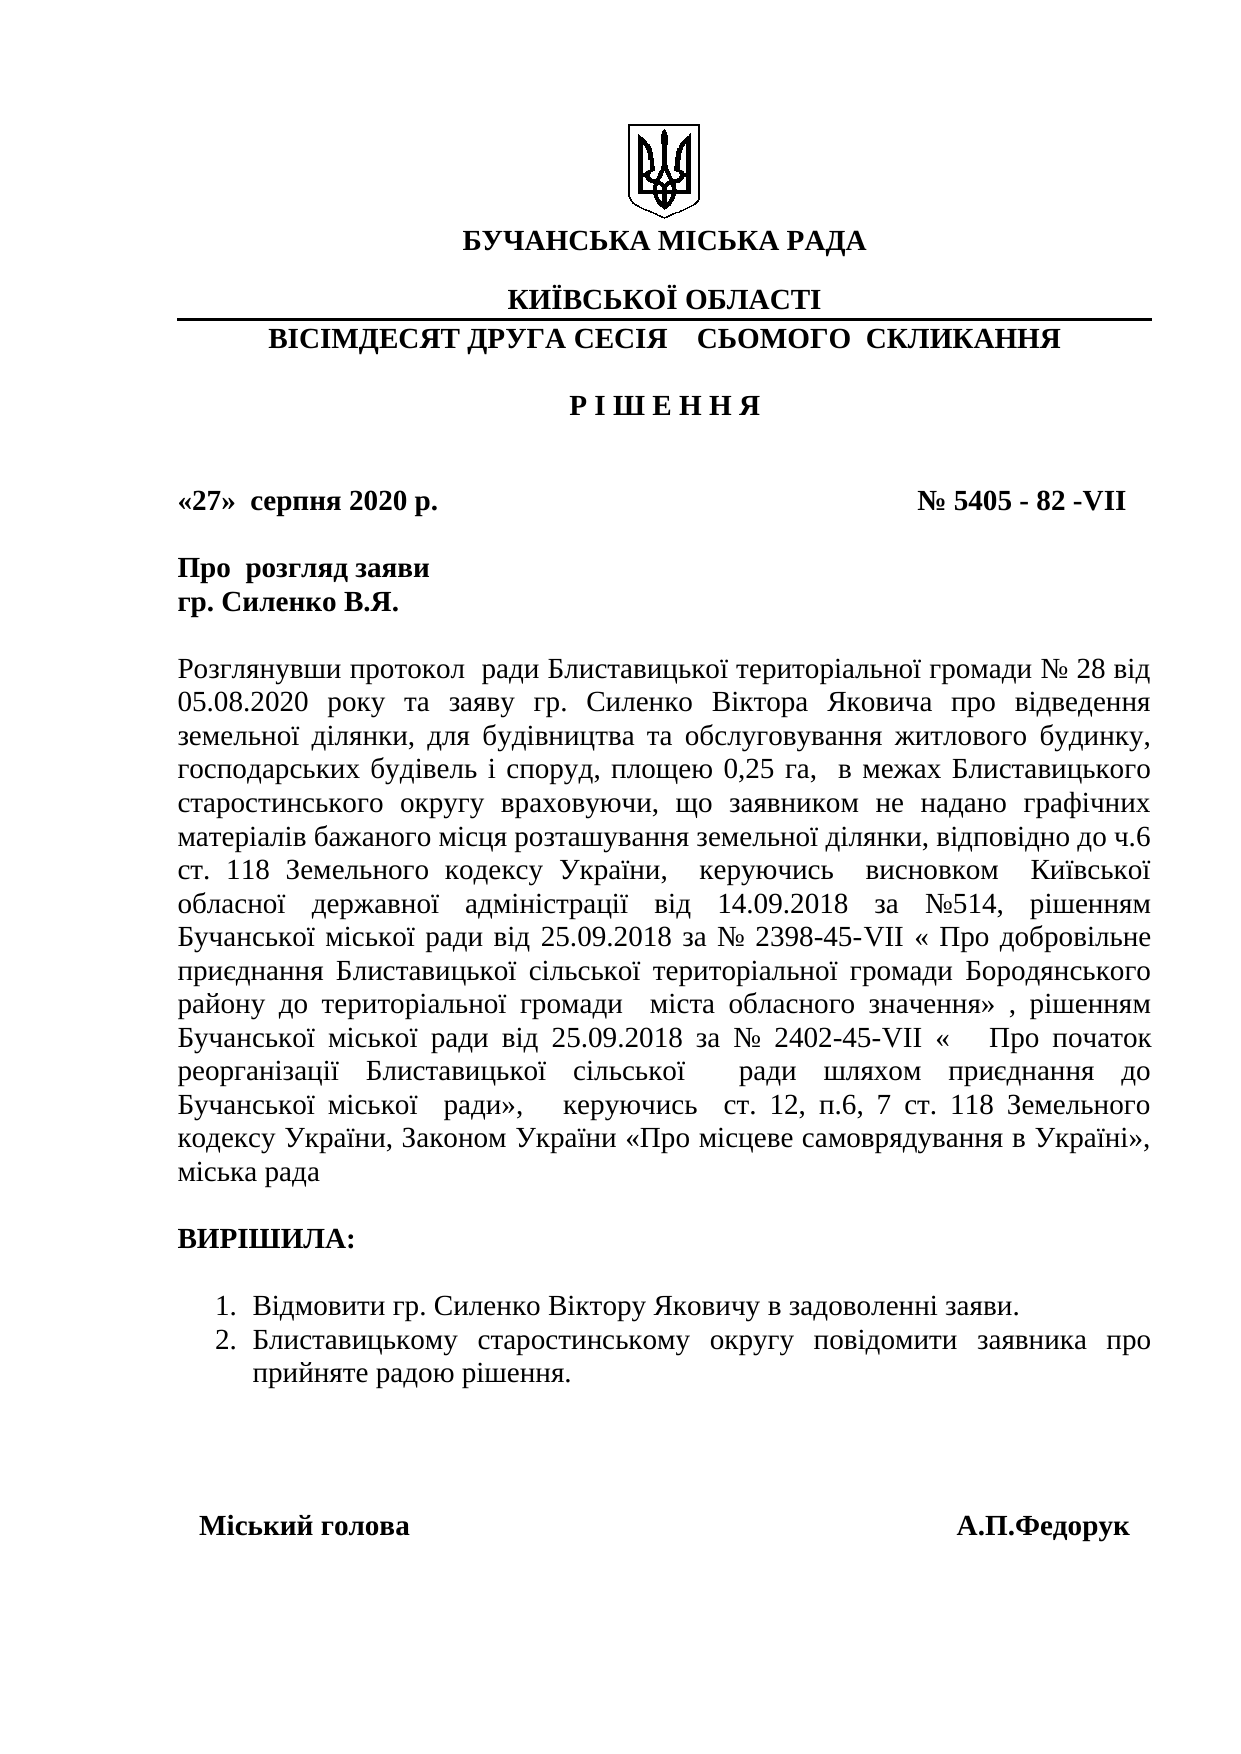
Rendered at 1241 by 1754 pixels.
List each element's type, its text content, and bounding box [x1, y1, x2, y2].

text ВІСІМДЕСЯТ ДРУГА СЕСІЯ СЬОМОГО СКЛИКАННЯ [177, 321, 1152, 354]
text «27» серпня 2020 р. № 5405 - 82 -VІІ [177, 483, 1152, 517]
text Міський голова А.П.Федорук [177, 1508, 1152, 1541]
list Блиставицькому старостинському округу повідомити заявника про прийняте радою рішення. [215, 1322, 1152, 1389]
text БУЧАНСЬКА МІСЬКА РАДА [177, 223, 1152, 256]
text Про розгляд заяви [177, 550, 1152, 584]
text Р І Ш Е Н Н Я [177, 388, 1152, 422]
text ВИРІШИЛА: [177, 1221, 1152, 1255]
text КИЇВСЬКОЇ ОБЛАСТІ [177, 282, 1152, 318]
list Відмовити гр. Силенко Віктору Яковичу в задоволенні заяви. [215, 1288, 1152, 1322]
text гр. Силенко В.Я. [177, 584, 1152, 617]
text Розглянувши протокол ради Блиставицької територіальної громади № 28 від 05.08.2020 року та заяву гр. Силенко Віктора Яковича про відведення земельної ділянки, для будівництва та обслуговування житлового будинку, господарських будівель і споруд, площею 0,25 га, в межах Блиставицького старостинського округу враховуючи, що заявником не надано графічних матеріалів бажаного місця розташування земельної ділянки, відповідно до ч.6 ст. 118 Земельного кодексу України, керуючись висновком Київської обласної державної адміністрації від 14.09.2018 за №514, рішенням Бучанської міської ради від 25.09.2018 за № 2398-45-VІІ « Про добровільне приєднання Блиставицької сільської територіальної громади Бородянського району до територіальної громади міста обласного значення» , рішенням Бучанської міської ради від 25.09.2018 за № 2402-45-VІІ « Про початок реорганізації Блиставицької сільської ради шляхом приєднання до Бучанської міської ради», керуючись ст. 12, п.6, 7 ст. 118 Земельного кодексу України, Законом України «Про місцеве самоврядування в Україні», міська рада [177, 651, 1152, 1188]
